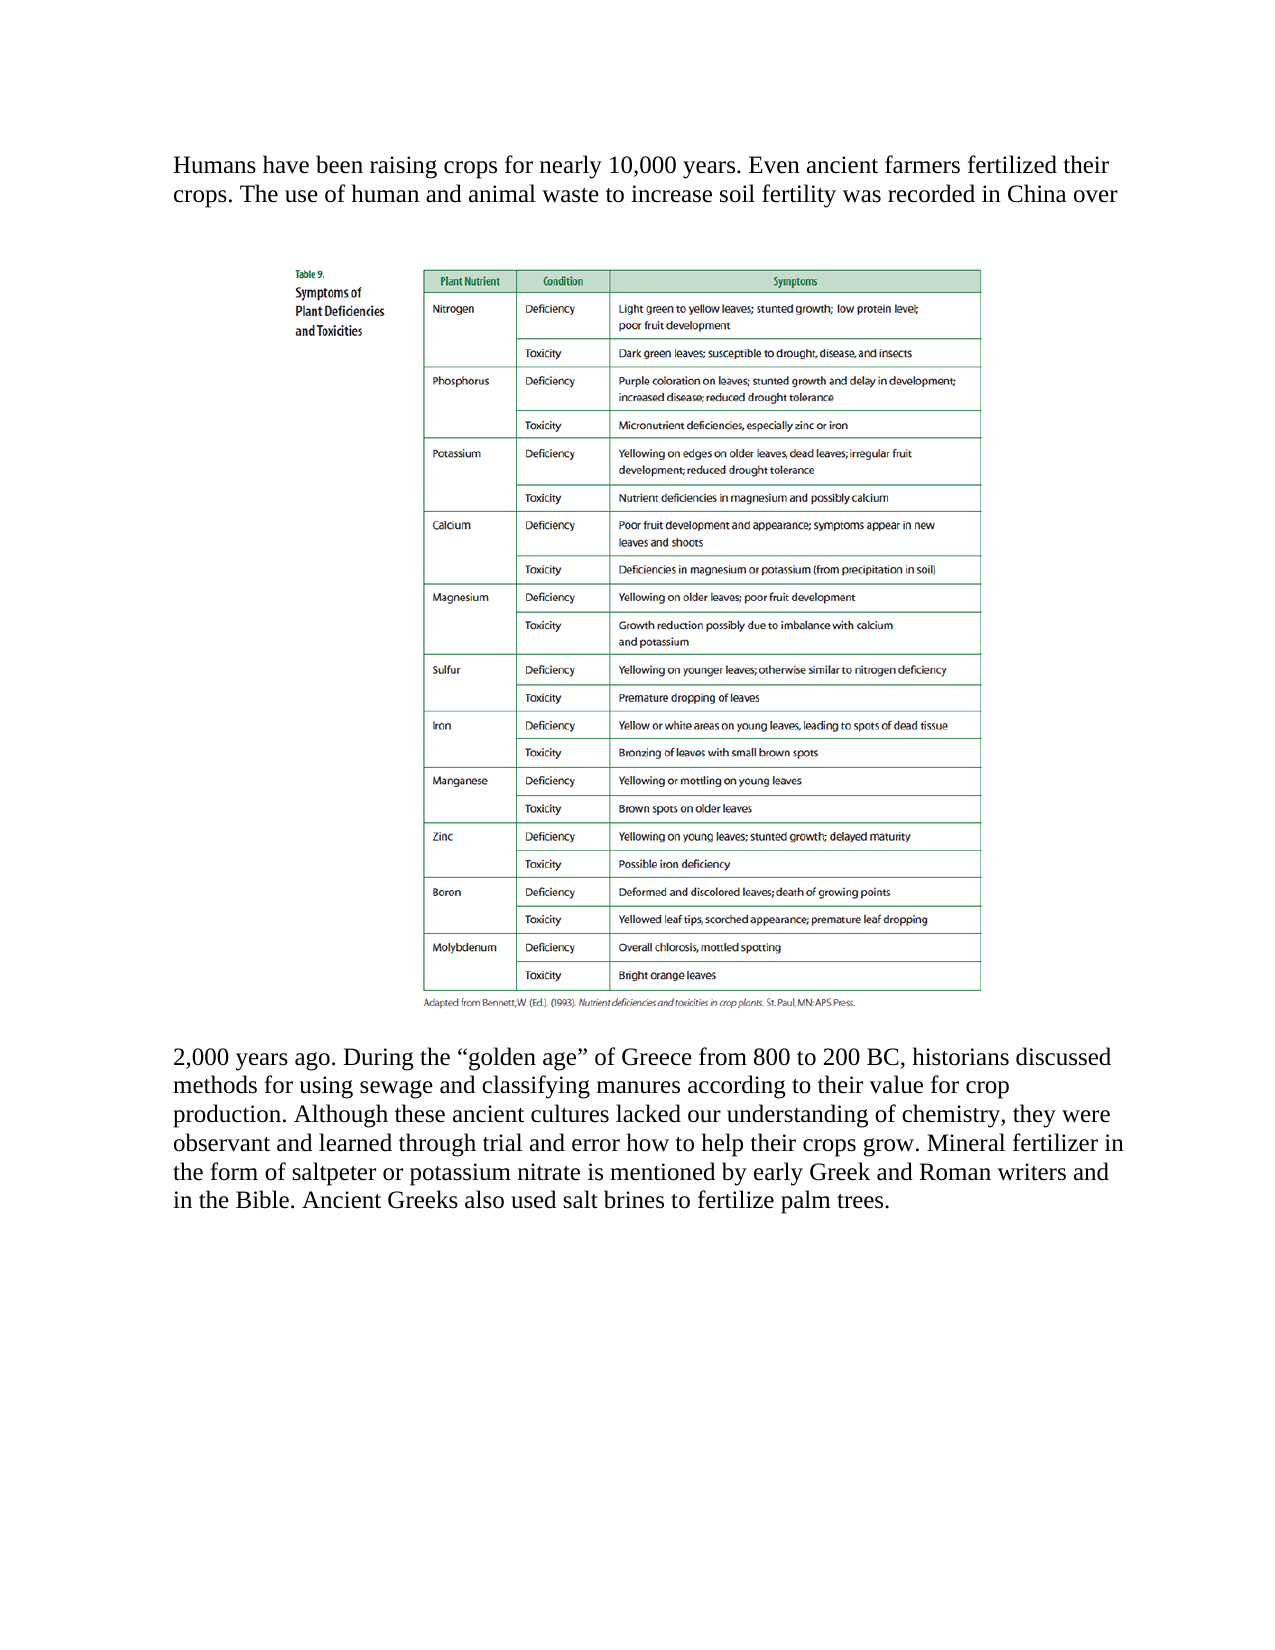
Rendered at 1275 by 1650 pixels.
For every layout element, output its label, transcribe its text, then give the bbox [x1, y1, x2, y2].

picture [277, 254, 999, 1023]
